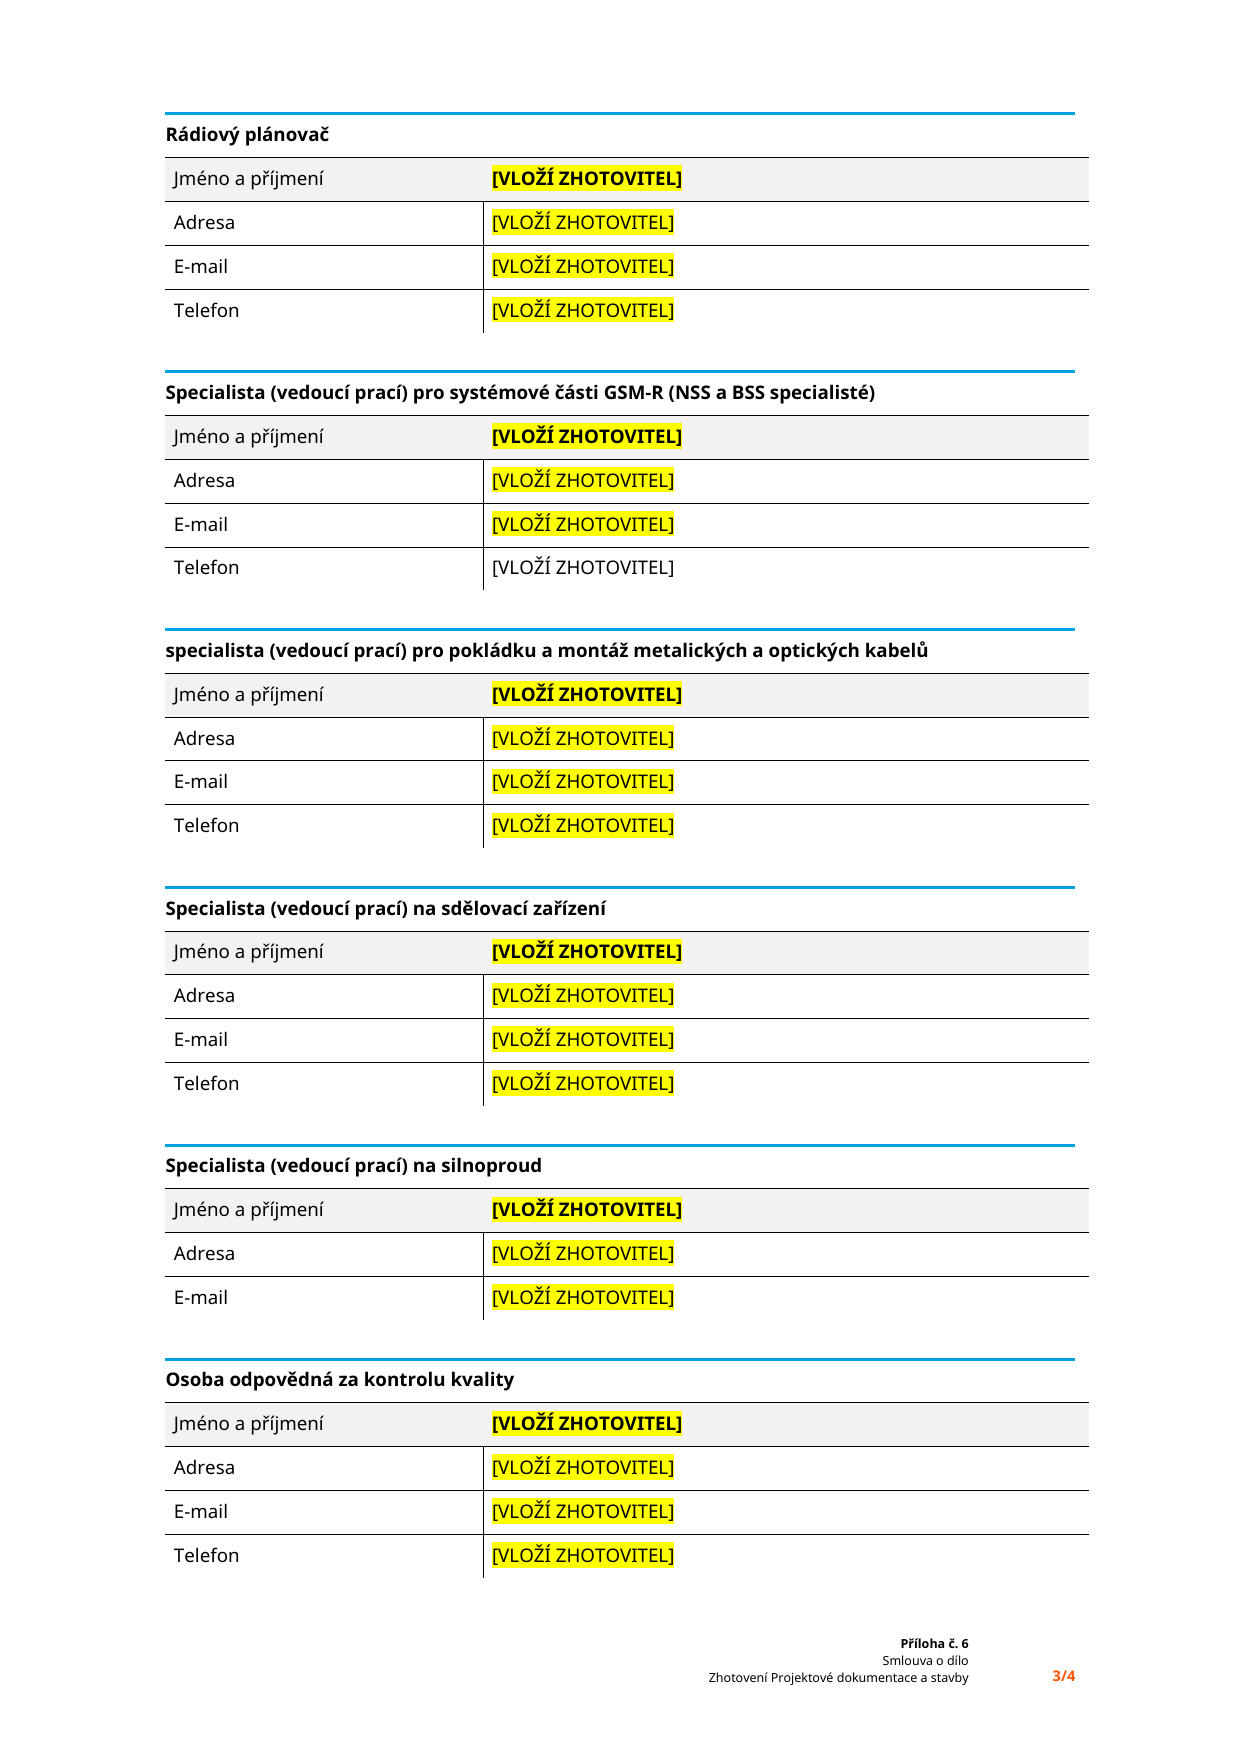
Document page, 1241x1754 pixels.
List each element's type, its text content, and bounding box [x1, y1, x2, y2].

table_cell [VLOŽÍ ZHOTOVITEL] [484, 1491, 1089, 1534]
table_cell Adresa [165, 975, 483, 1018]
table_header [VLOŽÍ ZHOTOVITEL] [484, 1403, 1089, 1446]
table_cell [VLOŽÍ ZHOTOVITEL] [484, 1277, 1089, 1320]
table_cell [VLOŽÍ ZHOTOVITEL] [484, 805, 1089, 848]
text Osoba odpovědná za kontrolu kvality [165, 1361, 1075, 1392]
table_header [VLOŽÍ ZHOTOVITEL] [484, 932, 1089, 974]
table_header Jméno a příjmení [165, 674, 484, 717]
text Rádiový plánovač [165, 115, 1075, 147]
table_cell E-mail [165, 504, 483, 546]
table_cell E-mail [165, 1019, 483, 1062]
table_header [VLOŽÍ ZHOTOVITEL] [484, 158, 1089, 201]
table_cell [VLOŽÍ ZHOTOVITEL] [484, 202, 1089, 245]
table_cell [VLOŽÍ ZHOTOVITEL] [484, 1063, 1089, 1106]
table_cell [VLOŽÍ ZHOTOVITEL] [484, 504, 1089, 546]
table_cell [VLOŽÍ ZHOTOVITEL] [484, 1535, 1089, 1578]
table_header Jméno a příjmení [165, 1189, 484, 1232]
table_cell Adresa [165, 1447, 483, 1490]
table_cell [VLOŽÍ ZHOTOVITEL] [484, 975, 1089, 1018]
table_header [VLOŽÍ ZHOTOVITEL] [484, 416, 1089, 459]
table_cell Adresa [165, 718, 483, 760]
table_cell E-mail [165, 761, 483, 804]
table_cell [VLOŽÍ ZHOTOVITEL] [484, 246, 1089, 289]
text Specialista (vedoucí prací) pro systémové části GSM-R (NSS a BSS specialisté) [165, 373, 1075, 405]
table_cell Telefon [165, 1063, 483, 1106]
table_header [VLOŽÍ ZHOTOVITEL] [484, 1189, 1089, 1232]
table_cell [VLOŽÍ ZHOTOVITEL] [484, 1019, 1089, 1062]
table_cell [VLOŽÍ ZHOTOVITEL] [484, 460, 1089, 503]
table_cell Telefon [165, 805, 483, 848]
table_header [VLOŽÍ ZHOTOVITEL] [484, 674, 1089, 717]
table_header Jméno a příjmení [165, 158, 484, 201]
text Specialista (vedoucí prací) na sdělovací zařízení [165, 889, 1075, 921]
table_cell Telefon [165, 290, 483, 332]
table_cell [VLOŽÍ ZHOTOVITEL] [484, 761, 1089, 804]
table_cell Adresa [165, 202, 483, 245]
table_cell [VLOŽÍ ZHOTOVITEL] [484, 718, 1089, 760]
table_cell Adresa [165, 460, 483, 503]
table_cell Telefon [165, 1535, 483, 1578]
table_header Jméno a příjmení [165, 416, 484, 459]
text specialista (vedoucí prací) pro pokládku a montáž metalických a optických kabelů [165, 631, 1075, 663]
table_cell [VLOŽÍ ZHOTOVITEL] [484, 548, 1089, 590]
table_cell Adresa [165, 1233, 483, 1276]
table_cell E-mail [165, 1491, 483, 1534]
table_cell [VLOŽÍ ZHOTOVITEL] [484, 290, 1089, 332]
text Specialista (vedoucí prací) na silnoproud [165, 1147, 1075, 1178]
table_cell E-mail [165, 246, 483, 289]
table_cell Telefon [165, 548, 483, 590]
table_cell E-mail [165, 1277, 483, 1320]
table_cell [VLOŽÍ ZHOTOVITEL] [484, 1447, 1089, 1490]
table_header Jméno a příjmení [165, 1403, 484, 1446]
table_header Jméno a příjmení [165, 932, 484, 974]
table_cell [VLOŽÍ ZHOTOVITEL] [484, 1233, 1089, 1276]
